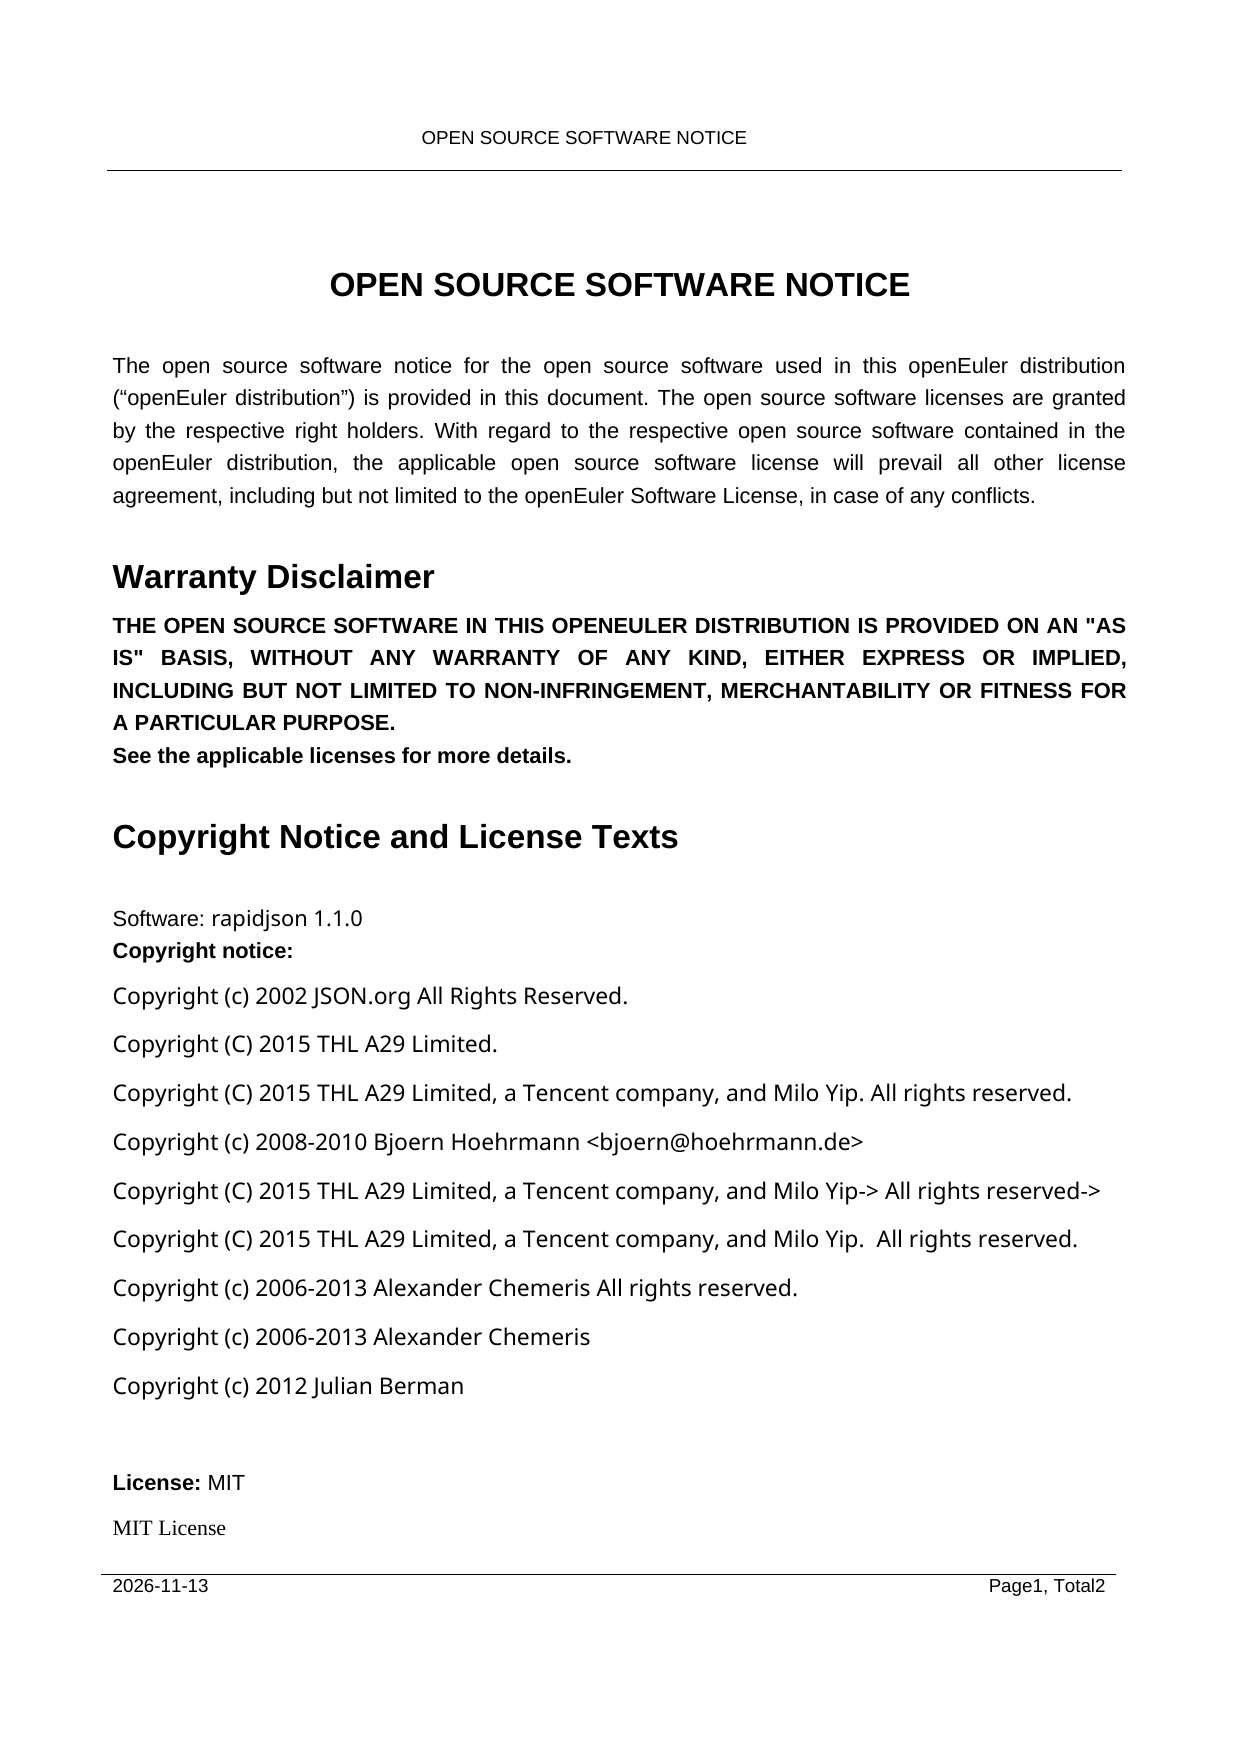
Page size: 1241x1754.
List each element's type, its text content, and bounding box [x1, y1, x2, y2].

text Copyright Notice and License Texts [112, 804, 1128, 869]
text Software: rapidjson 1.1.0 [112, 901, 1128, 934]
text Warranty Disclaimer [112, 544, 1128, 609]
text OPEN SOURCE SOFTWARE NOTICE [112, 251, 1128, 316]
text License: MIT [112, 1467, 1128, 1499]
text The open source software notice for the open source software used in this openEuler distribution (“openEuler distribution”) is provided in this document. The open source software licenses are granted by the respective right holders. With regard to the respective open source software contained in the openEuler distribution, the applicable open source software license will prevail all other license agreement, including but not limited to the openEuler Software License, in case of any conflicts. [112, 349, 1128, 511]
text THE OPEN SOURCE SOFTWARE IN THIS OPENEULER DISTRIBUTION IS PROVIDED ON AN "AS IS" BASIS, WITHOUT ANY WARRANTY OF ANY KIND, EITHER EXPRESS OR IMPLIED, INCLUDING BUT NOT LIMITED TO NON-INFRINGEMENT, MERCHANTABILITY OR FITNESS FOR A PARTICULAR PURPOSE. See the applicable licenses for more details. [112, 609, 1128, 771]
text Copyright (c) 2002 JSON.org All Rights Reserved. Copyright (C) 2015 THL A29 Limited. Copyright (C) 2015 THL A29 Limited, a Tencent company, and Milo Yip. All rights reserved. Copyright (c) 2008-2010 Bjoern Hoehrmann <bjoern@hoehrmann.de> Copyright (C) 2015 THL A29 Limited, a Tencent company, and Milo Yip-> All rights reserved-> Copyright (C) 2015 THL A29 Limited, a Tencent company, and Milo Yip. All rights reserved. Copyright (c) 2006-2013 Alexander Chemeris All rights reserved. Copyright (c) 2006-2013 Alexander Chemeris Copyright (c) 2012 Julian Berman [112, 979, 1128, 1450]
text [112, 1512, 1128, 1544]
text Copyright notice: [112, 934, 1128, 966]
